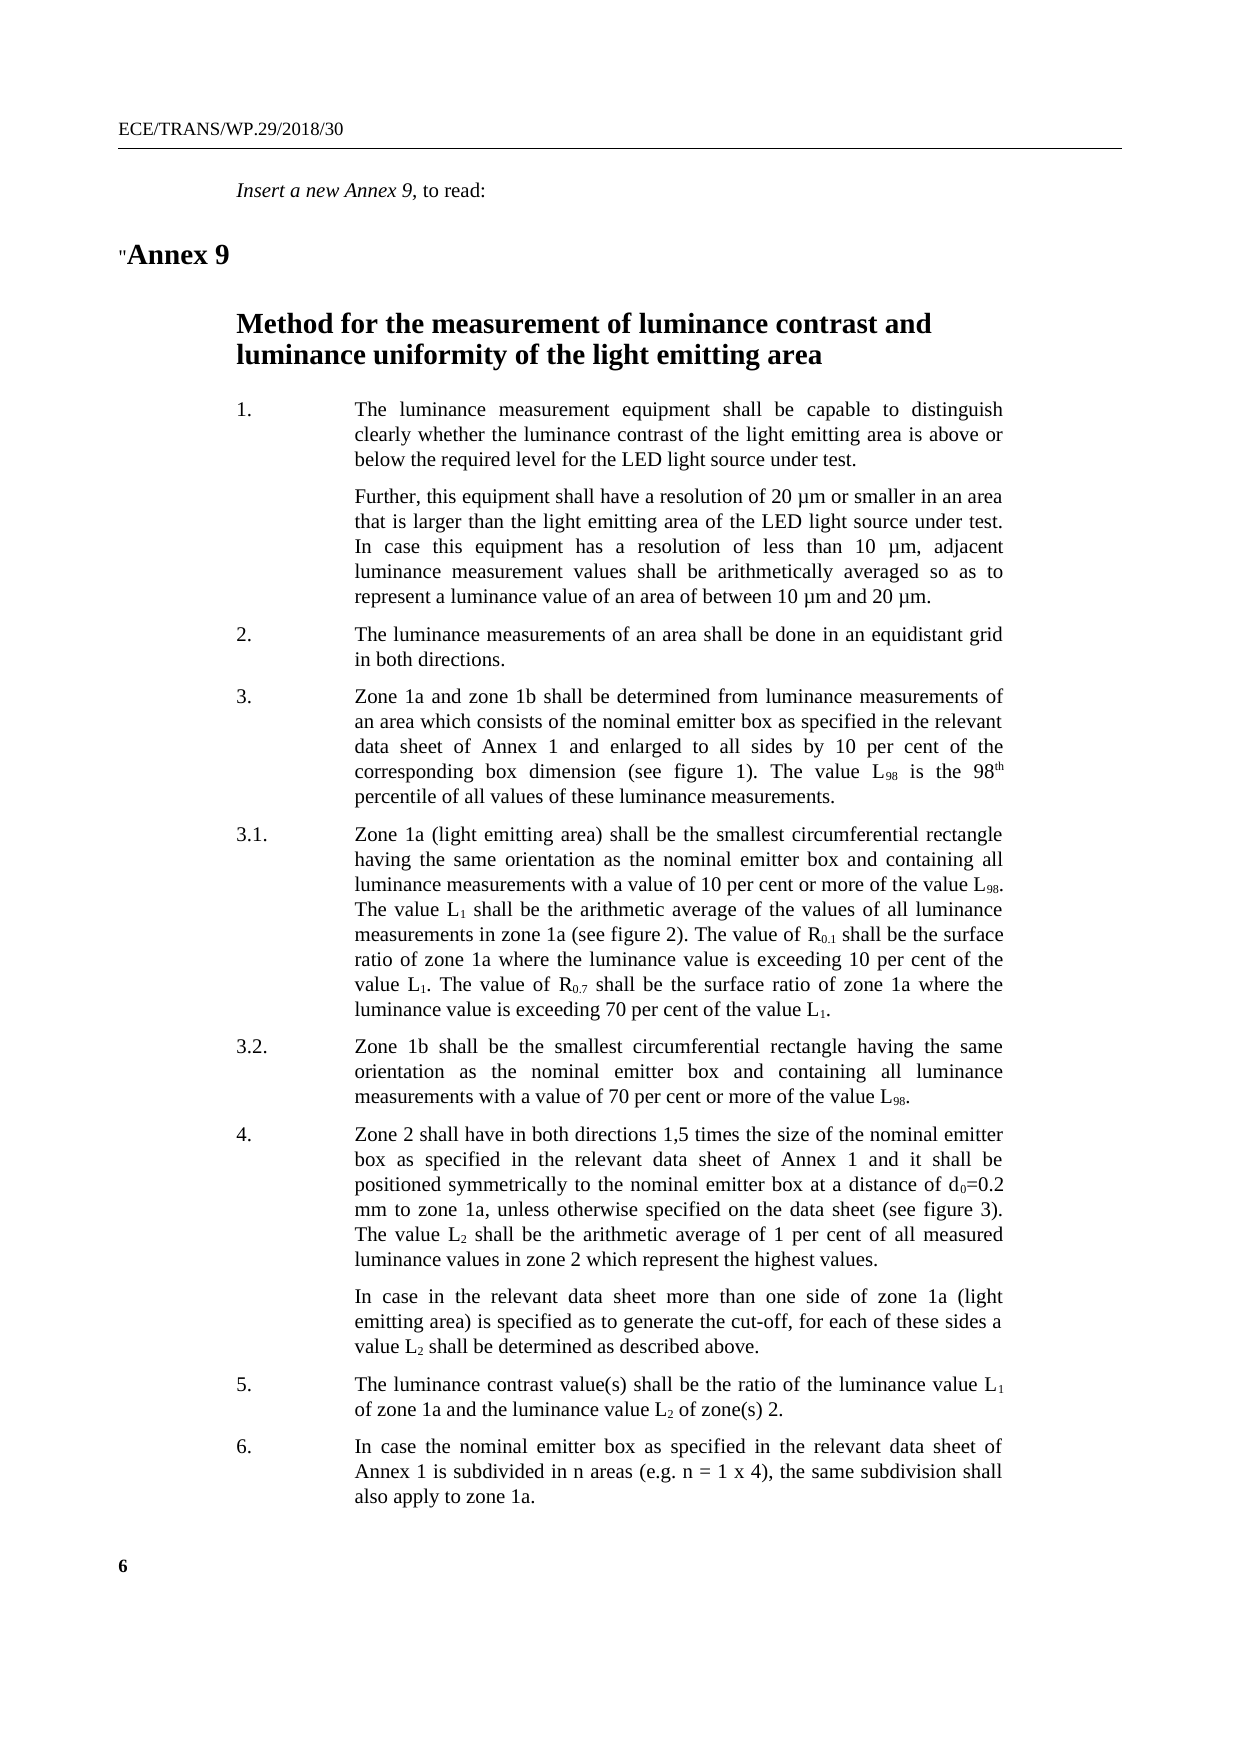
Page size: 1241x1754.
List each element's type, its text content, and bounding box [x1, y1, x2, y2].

text 3.2. Zone 1b shall be the smallest circumferential rectangle having the same orientation as the nominal emitter box and containing all luminance measurements with a value of 70 per cent or more of the value L98. [236, 1033, 1004, 1108]
text "Annex 9 [118, 240, 1004, 271]
text 2. The luminance measurements of an area shall be done in an equidistant grid in both directions. [236, 621, 1004, 671]
text 3. Zone 1a and zone 1b shall be determined from luminance measurements of an area which consists of the nominal emitter box as specified in the relevant data sheet of Annex 1 and enlarged to all sides by 10 per cent of the corresponding box dimension (see figure 1). The value L98 is the 98th percentile of all values of these luminance measurements. [236, 683, 1004, 808]
text 6. In case the nominal emitter box as specified in the relevant data sheet of Annex 1 is subdivided in n areas (e.g. n = 1 x 4), the same subdivision shall also apply to zone 1a. [236, 1433, 1004, 1508]
text 4. Zone 2 shall have in both directions 1,5 times the size of the nominal emitter box as specified in the relevant data sheet of Annex 1 and it shall be positioned symmetrically to the nominal emitter box at a distance of d0=0.2 mm to zone 1a, unless otherwise specified on the data sheet (see figure 3). The value L2 shall be the arithmetic average of 1 per cent of all measured luminance values in zone 2 which represent the highest values. [236, 1121, 1004, 1271]
text In case in the relevant data sheet more than one side of zone 1a (light emitting area) is specified as to generate the cut-off, for each of these sides a value L2 shall be determined as described above. [354, 1283, 1004, 1358]
text Insert a new Annex 9, to read: [236, 177, 969, 202]
text 3.1. Zone 1a (light emitting area) shall be the smallest circumferential rectangle having the same orientation as the nominal emitter box and containing all luminance measurements with a value of 10 per cent or more of the value L98. The value L1 shall be the arithmetic average of the values of all luminance measurements in zone 1a (see figure 2). The value of R0.1 shall be the surface ratio of zone 1a where the luminance value is exceeding 10 per cent of the value L1. The value of R0.7 shall be the surface ratio of zone 1a where the luminance value is exceeding 70 per cent of the value L1. [236, 821, 1004, 1021]
text 5. The luminance contrast value(s) shall be the ratio of the luminance value L1 of zone 1a and the luminance value L2 of zone(s) 2. [236, 1371, 1004, 1421]
text 1. The luminance measurement equipment shall be capable to distinguish clearly whether the luminance contrast of the light emitting area is above or below the required level for the LED light source under test. [236, 396, 1004, 471]
text Further, this equipment shall have a resolution of 20 µm or smaller in an area that is larger than the light emitting area of the LED light source under test. In case this equipment has a resolution of less than 10 µm, adjacent luminance measurement values shall be arithmetically averaged so as to represent a luminance value of an area of between 10 µm and 20 µm. [354, 483, 1004, 608]
text Method for the measurement of luminance contrast and luminance uniformity of the light emitting area [118, 308, 1004, 371]
